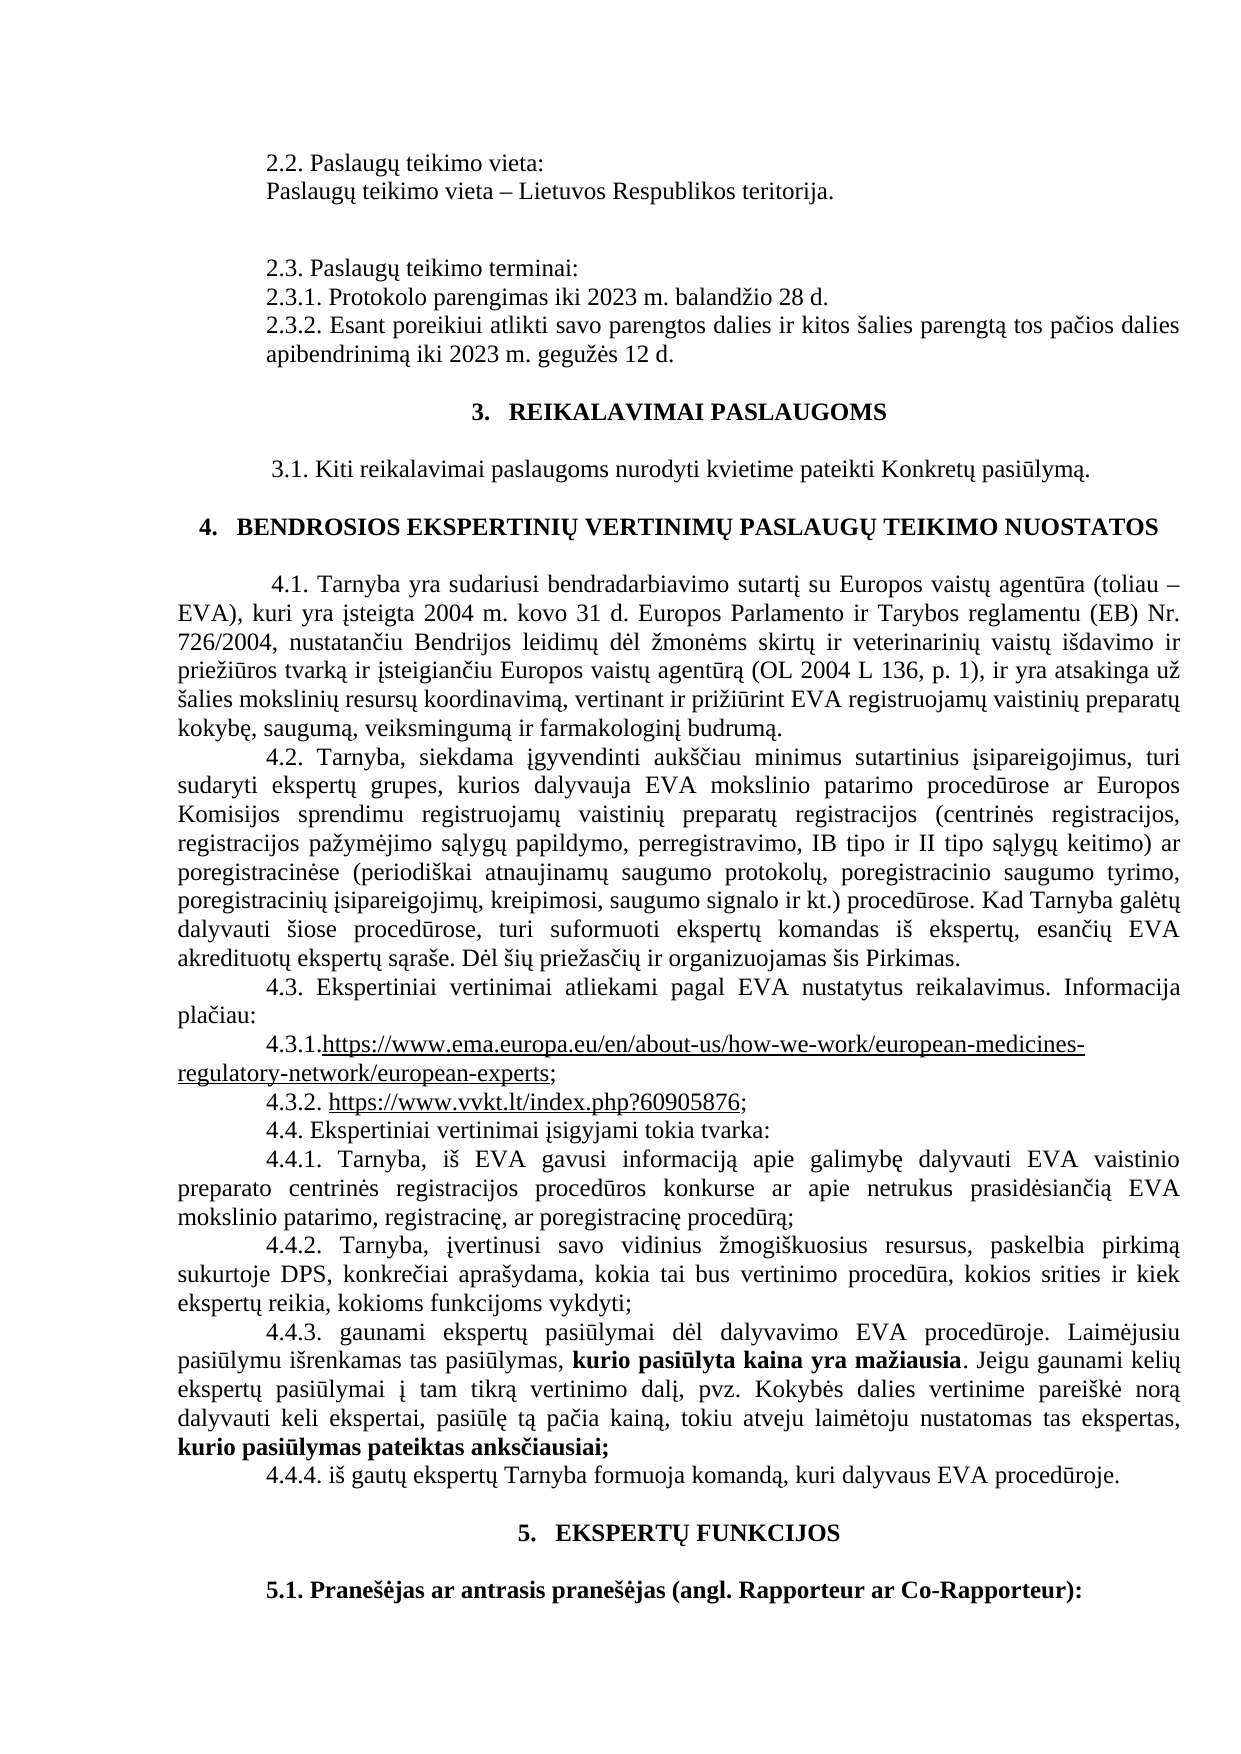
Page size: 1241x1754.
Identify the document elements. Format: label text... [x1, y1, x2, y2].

text 2.3. Paslaugų teikimo terminai: [266, 253, 1181, 282]
text 5.1. Pranešėjas ar antrasis pranešėjas (angl. Rapporteur ar Co-Rapporteur): [177, 1575, 1181, 1604]
text 4.3. Ekspertiniai vertinimai atliekami pagal EVA nustatytus reikalavimus. Informacija plačiau: [177, 972, 1181, 1029]
text 2.3.2. Esant poreikiui atlikti savo parengtos dalies ir kitos šalies parengtą tos pačios dalies apibendrinimą iki 2023 m. gegužės 12 d. [266, 310, 1181, 368]
text 4.4.1. Tarnyba, iš EVA gavusi informaciją apie galimybę dalyvauti EVA vaistinio preparato centrinės registracijos procedūros konkurse ar apie netrukus prasidėsiančią EVA mokslinio patarimo, registracinę, ar poregistracinę procedūrą; [177, 1144, 1181, 1230]
text 4.3.1.https://www.ema.europa.eu/en/about-us/how-we-work/european-medicines-regulatory-network/european-experts; [177, 1029, 1181, 1087]
text 4.3.2. https://www.vvkt.lt/index.php?60905876; [177, 1087, 1181, 1115]
list EKSPERTŲ FUNKCIJOS [177, 1518, 1181, 1547]
text 4.4. Ekspertiniai vertinimai įsigyjami tokia tvarka: [177, 1115, 1181, 1144]
text 4.4.4. iš gautų ekspertų Tarnyba formuoja komandą, kuri dalyvaus EVA procedūroje. [177, 1460, 1181, 1489]
list REIKALAVIMAI PASLAUGOMS [177, 397, 1181, 425]
text 2.3.1. Protokolo parengimas iki 2023 m. balandžio 28 d. [266, 282, 1181, 310]
text 4.4.3. gaunami ekspertų pasiūlymai dėl dalyvavimo EVA procedūroje. Laimėjusiu pasiūlymu išrenkamas tas pasiūlymas, kurio pasiūlyta kaina yra mažiausia. Jeigu gaunami kelių ekspertų pasiūlymai į tam tikrą vertinimo dalį, pvz. Kokybės dalies vertinime pareiškė norą dalyvauti keli ekspertai, pasiūlę tą pačia kainą, tokiu atveju laimėtoju nustatomas tas ekspertas, kurio pasiūlymas pateiktas anksčiausiai; [177, 1317, 1181, 1460]
text 4.4.2. Tarnyba, įvertinusi savo vidinius žmogiškuosius resursus, paskelbia pirkimą sukurtoje DPS, konkrečiai aprašydama, kokia tai bus vertinimo procedūra, kokios srities ir kiek ekspertų reikia, kokioms funkcijoms vykdyti; [177, 1230, 1181, 1317]
text 4.1. Tarnyba yra sudariusi bendradarbiavimo sutartį su Europos vaistų agentūra (toliau – EVA), kuri yra įsteigta 2004 m. kovo 31 d. Europos Parlamento ir Tarybos reglamentu (EB) Nr. 726/2004, nustatančiu Bendrijos leidimų dėl žmonėms skirtų ir veterinarinių vaistų išdavimo ir priežiūros tvarką ir įsteigiančiu Europos vaistų agentūrą (OL 2004 L 136, p. 1), ir yra atsakinga už šalies mokslinių resursų koordinavimą, vertinant ir prižiūrint EVA registruojamų vaistinių preparatų kokybę, saugumą, veiksmingumą ir farmakologinį budrumą. [177, 569, 1181, 742]
text 4.2. Tarnyba, siekdama įgyvendinti aukščiau minimus sutartinius įsipareigojimus, turi sudaryti ekspertų grupes, kurios dalyvauja EVA mokslinio patarimo procedūrose ar Europos Komisijos sprendimu registruojamų vaistinių preparatų registracijos (centrinės registracijos, registracijos pažymėjimo sąlygų papildymo, perregistravimo, IB tipo ir II tipo sąlygų keitimo) ar poregistracinėse (periodiškai atnaujinamų saugumo protokolų, poregistracinio saugumo tyrimo, poregistracinių įsipareigojimų, kreipimosi, saugumo signalo ir kt.) procedūrose. Kad Tarnyba galėtų dalyvauti šiose procedūrose, turi suformuoti ekspertų komandas iš ekspertų, esančių EVA akredituotų ekspertų sąraše. Dėl šių priežasčių ir organizuojamas šis Pirkimas. [177, 742, 1181, 972]
text Paslaugų teikimo vieta – Lietuvos Respublikos teritorija. [177, 176, 1181, 205]
list BENDROSIOS EKSPERTINIŲ VERTINIMŲ PASLAUGŲ TEIKIMO NUOSTATOS [177, 512, 1181, 540]
text 2.2. Paslaugų teikimo vieta: [266, 148, 1181, 176]
text 3.1. Kiti reikalavimai paslaugoms nurodyti kvietime pateikti Konkretų pasiūlymą. [177, 454, 1181, 483]
